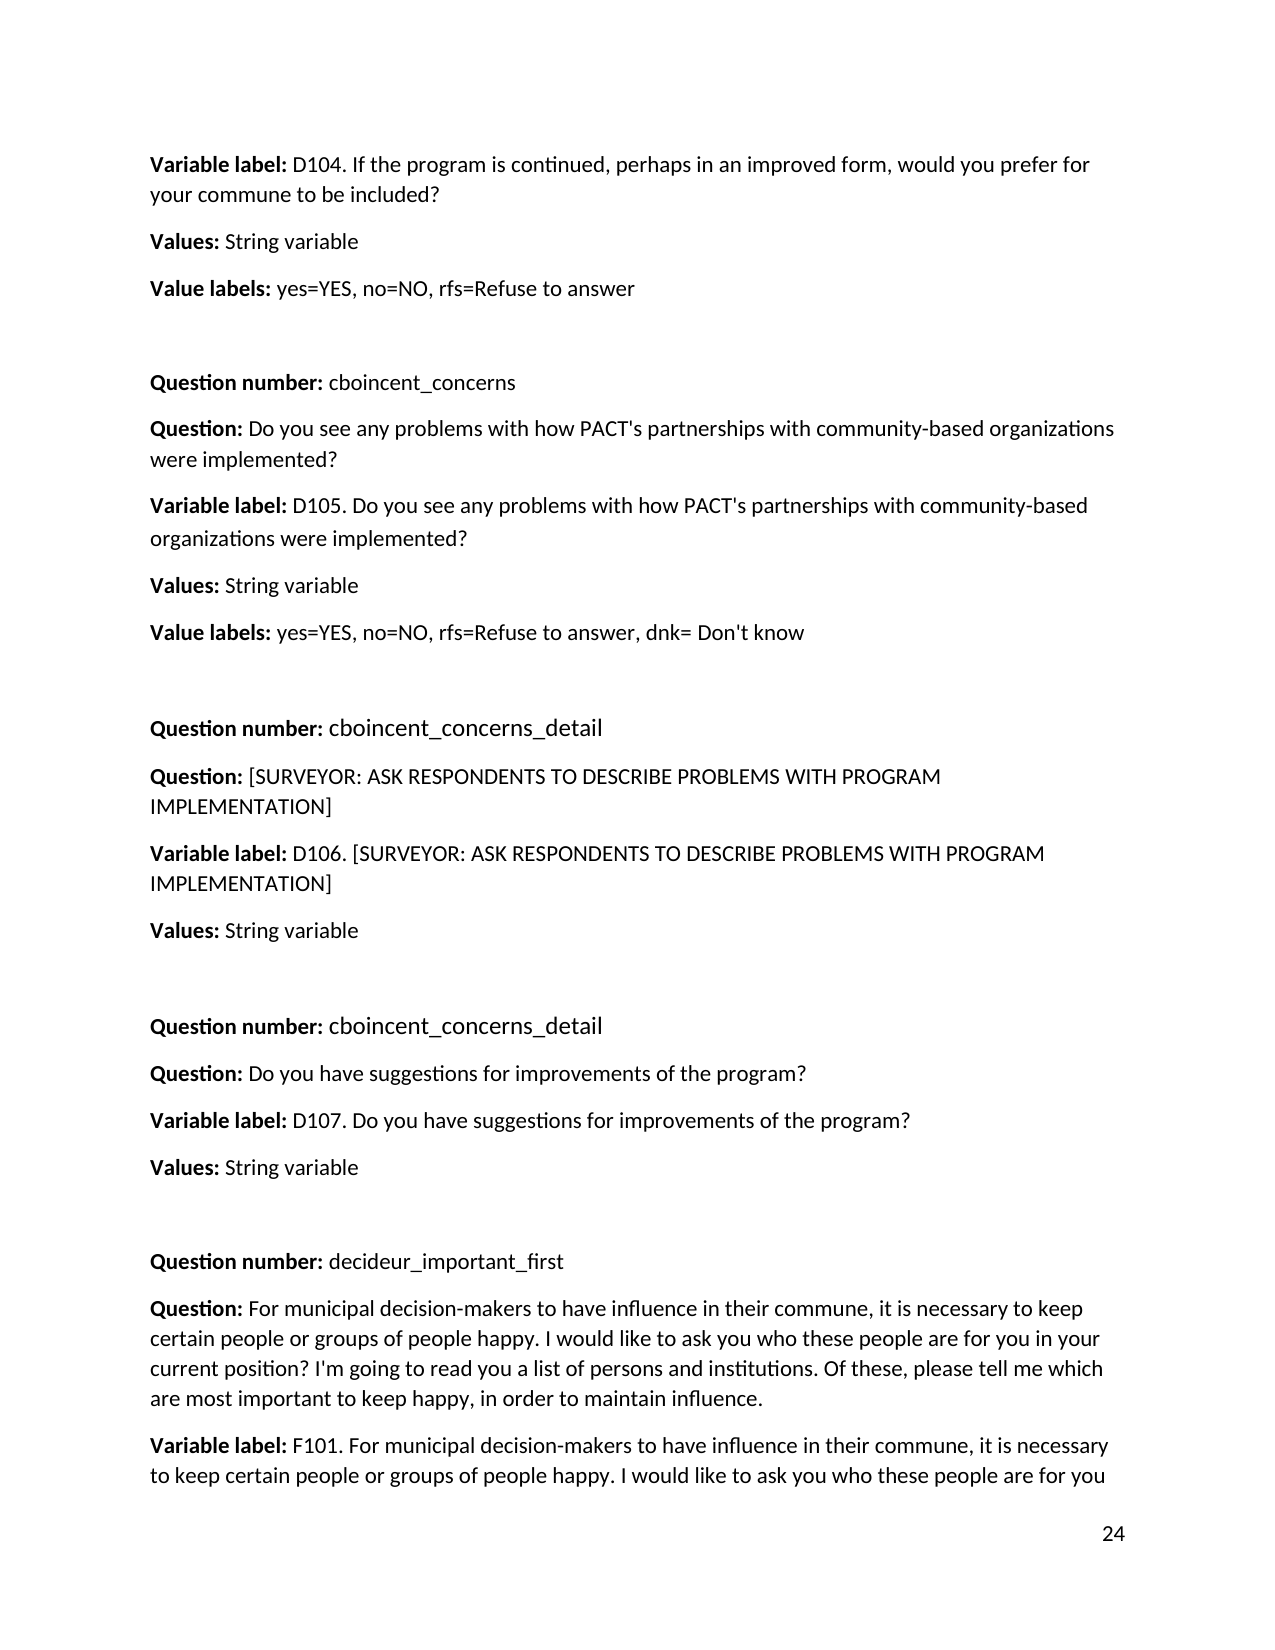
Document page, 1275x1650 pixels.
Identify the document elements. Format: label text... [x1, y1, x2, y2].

text Values: String variable [150, 1153, 1125, 1181]
text Question: Do you have suggestions for improvements of the program? [150, 1059, 1125, 1087]
text Question: Do you see any problems with how PACT's partnerships with community-based organizations were implemented? [150, 414, 1125, 473]
text Question: For municipal decision-makers to have influence in their commune, it is necessary to keep certain people or groups of people happy. I would like to ask you who these people are for you in your current position? I'm going to read you a list of persons and institutions. Of these, please tell me which are most important to keep happy, in order to maintain influence. [150, 1294, 1125, 1412]
text Variable label: D105. Do you see any problems with how PACT's partnerships with community-based organizations were implemented? [150, 492, 1125, 553]
text Variable label: D106. [SURVEYOR: ASK RESPONDENTS TO DESCRIBE PROBLEMS WITH PROGRAM IMPLEMENTATION] [150, 839, 1125, 897]
text Variable label: D104. If the program is continued, perhaps in an improved form, would you prefer for your commune to be included? [150, 150, 1125, 208]
text Question: [SURVEYOR: ASK RESPONDENTS TO DESCRIBE PROBLEMS WITH PROGRAM IMPLEMENTATION] [150, 762, 1125, 820]
text Values: String variable [150, 572, 1125, 600]
text Question number: cboincent_concerns_detail [150, 712, 1125, 743]
text Value labels: yes=YES, no=NO, rfs=Refuse to answer [150, 274, 1125, 302]
text Value labels: yes=YES, no=NO, rfs=Refuse to answer, dnk= Don't know [150, 618, 1125, 647]
text Values: String variable [150, 227, 1125, 255]
text Question number: cboincent_concerns [150, 368, 1125, 396]
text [150, 1431, 1125, 1489]
text Variable label: D107. Do you have suggestions for improvements of the program? [150, 1106, 1125, 1134]
text Values: String variable [150, 916, 1125, 944]
text Question number: decideur_important_first [150, 1247, 1125, 1275]
text Question number: cboincent_concerns_detail [150, 1010, 1125, 1040]
